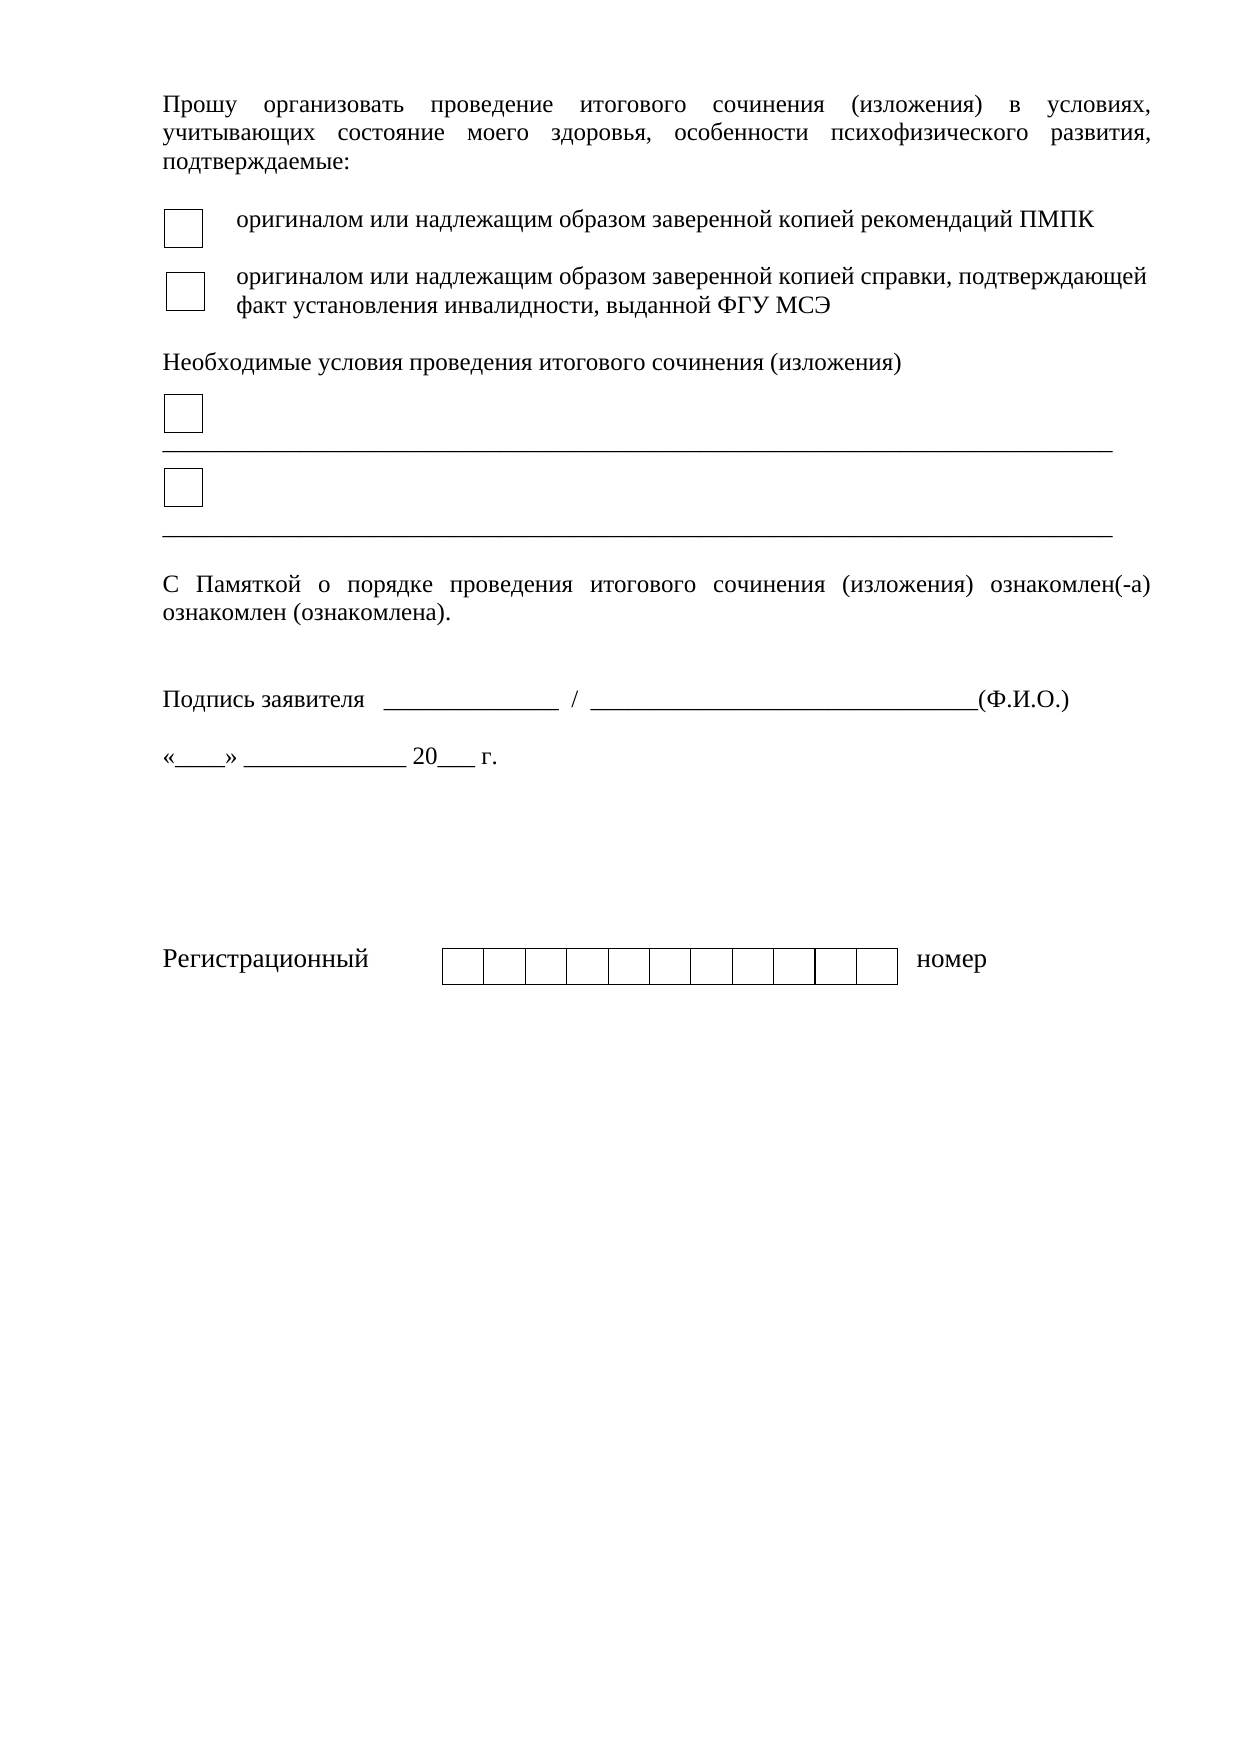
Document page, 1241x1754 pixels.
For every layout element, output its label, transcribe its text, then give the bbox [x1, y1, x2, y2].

table_header [733, 949, 773, 983]
text ____________________________________________________________________________ [162, 398, 1152, 454]
text факт установления инвалидности, выданной ФГУ МСЭ [162, 290, 1152, 319]
table_header [650, 949, 690, 983]
text оригиналом или надлежащим образом заверенной копией рекомендаций ПМПК [162, 204, 1152, 232]
table_header [774, 949, 814, 983]
text ____________________________________________________________________________ [162, 483, 1152, 540]
table_header [816, 949, 856, 983]
text «____» _____________ 20___ г. [162, 741, 1152, 770]
table_header [857, 949, 897, 983]
table_header [567, 949, 608, 983]
text Регистрационный номер [162, 942, 1152, 973]
table_header [609, 949, 649, 983]
text оригиналом или надлежащим образом заверенной копией справки, подтверждающей [162, 261, 1152, 290]
text Необходимые условия проведения итогового сочинения (изложения) [162, 347, 1152, 376]
table_header [526, 949, 566, 983]
table_header [484, 949, 525, 983]
text Прошу организовать проведение итогового сочинения (изложения) в условиях, учитывающих состояние моего здоровья, особенности психофизического развития, подтверждаемые: [162, 89, 1152, 175]
text С Памяткой о порядке проведения итогового сочинения (изложения) ознакомлен(-а) ознакомлен (ознакомлена). [162, 569, 1152, 626]
table_header [443, 949, 483, 983]
text Подпись заявителя ______________ / _______________________________(Ф.И.О.) [162, 684, 1152, 712]
table_header [691, 949, 732, 983]
